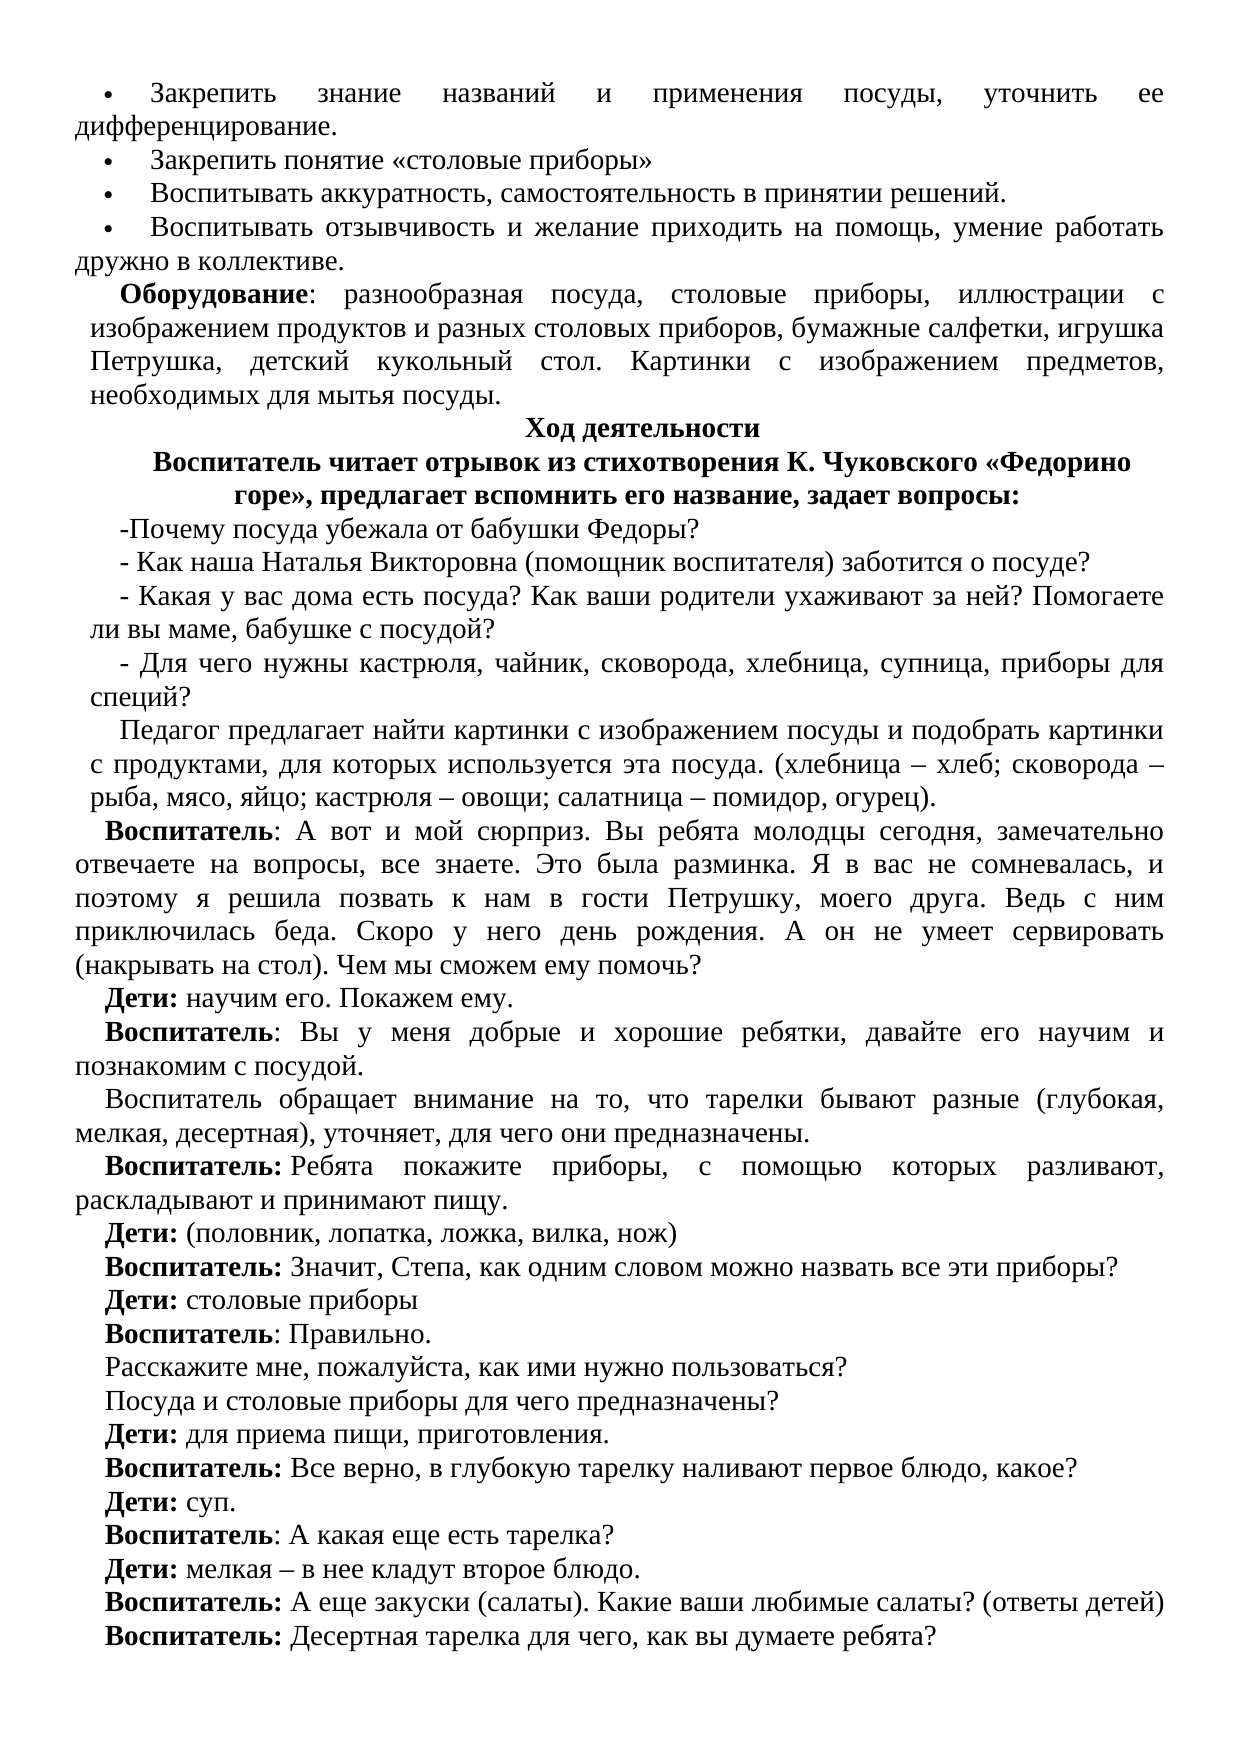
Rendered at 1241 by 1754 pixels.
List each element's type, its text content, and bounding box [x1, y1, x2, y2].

text Дети: мелкая – в нее кладут второе блюдо. [75, 1551, 1165, 1584]
text -Почему посуда убежала от бабушки Федоры? [90, 511, 1165, 544]
list Закрепить понятие «столовые приборы» [75, 142, 1165, 176]
list Закрепить знание названий и применения посуды, уточнить ее дифференцирование. [75, 75, 1165, 142]
text - Какая у вас дома есть посуда? Как ваши родители ухаживают за ней? Помогаете ли вы маме, бабушке с посудой? [90, 578, 1165, 645]
text Дети: столовые приборы [75, 1282, 1165, 1316]
text Воспитатель: Десертная тарелка для чего, как вы думаете ребята? [75, 1618, 1165, 1651]
text Воспитатель: А вот и мой сюрприз. Вы ребята молодцы сегодня, замечательно отвечаете на вопросы, все знаете. Это была разминка. Я в вас не сомневалась, и поэтому я решила позвать к нам в гости Петрушку, моего друга. Ведь с ним приключилась беда. Скоро у него день рождения. А он не умеет сервировать (накрывать на стол). Чем мы сможем ему помочь? [75, 813, 1165, 981]
text Дети: для приема пищи, приготовления. [75, 1417, 1165, 1450]
text Воспитатель: Правильно. [75, 1316, 1165, 1349]
text - Для чего нужны кастрюля, чайник, сковорода, хлебница, супница, приборы для специй? [90, 645, 1165, 712]
text - Как наша Наталья Викторовна (помощник воспитателя) заботится о посуде? [90, 544, 1165, 578]
text Оборудование: разнообразная посуда, столовые приборы, иллюстрации с изображением продуктов и разных столовых приборов, бумажные салфетки, игрушка Петрушка, детский кукольный стол. Картинки с изображением предметов, необходимых для мытья посуды. [90, 276, 1165, 410]
text Воспитатель: Вы у меня добрые и хорошие ребятки, давайте его научим и познакомим с посудой. [75, 1014, 1165, 1081]
text Дети: суп. [75, 1484, 1165, 1517]
text Воспитатель: А какая еще есть тарелка? [75, 1517, 1165, 1551]
text Педагог предлагает найти картинки с изображением посуды и подобрать картинки с продуктами, для которых используется эта посуда. (хлебница – хлеб; сковорода – рыба, мясо, яйцо; кастрюля – овощи; салатница – помидор, огурец). [90, 712, 1165, 813]
text Воспитатель: Ребята покажите приборы, с помощью которых разливают, раскладывают и принимают пищу. [75, 1148, 1165, 1215]
text Воспитатель обращает внимание на то, что тарелки бывают разные (глубокая, мелкая, десертная), уточняет, для чего они предназначены. [75, 1081, 1165, 1148]
text Расскажите мне, пожалуйста, как ими нужно пользоваться? [75, 1349, 1165, 1383]
text Воспитатель: А еще закуски (салаты). Какие ваши любимые салаты? (ответы детей) [75, 1584, 1165, 1618]
list Воспитывать аккуратность, самостоятельность в принятии решений. [75, 176, 1165, 209]
text Воспитатель читает отрывок из стихотворения К. Чуковского «Федорино горе», предлагает вспомнить его название, задает вопросы: [90, 444, 1165, 511]
text Дети: (половник, лопатка, ложка, вилка, нож) [75, 1215, 1165, 1249]
text Ход деятельности [90, 410, 1165, 444]
text Посуда и столовые приборы для чего предназначены? [75, 1383, 1165, 1417]
text Воспитатель: Значит, Степа, как одним словом можно назвать все эти приборы? [75, 1249, 1165, 1282]
text Воспитатель: Все верно, в глубокую тарелку наливают первое блюдо, какое? [75, 1450, 1165, 1484]
list Воспитывать отзывчивость и желание приходить на помощь, умение работать дружно в коллективе. [75, 209, 1165, 276]
text Дети: научим его. Покажем ему. [75, 981, 1165, 1014]
